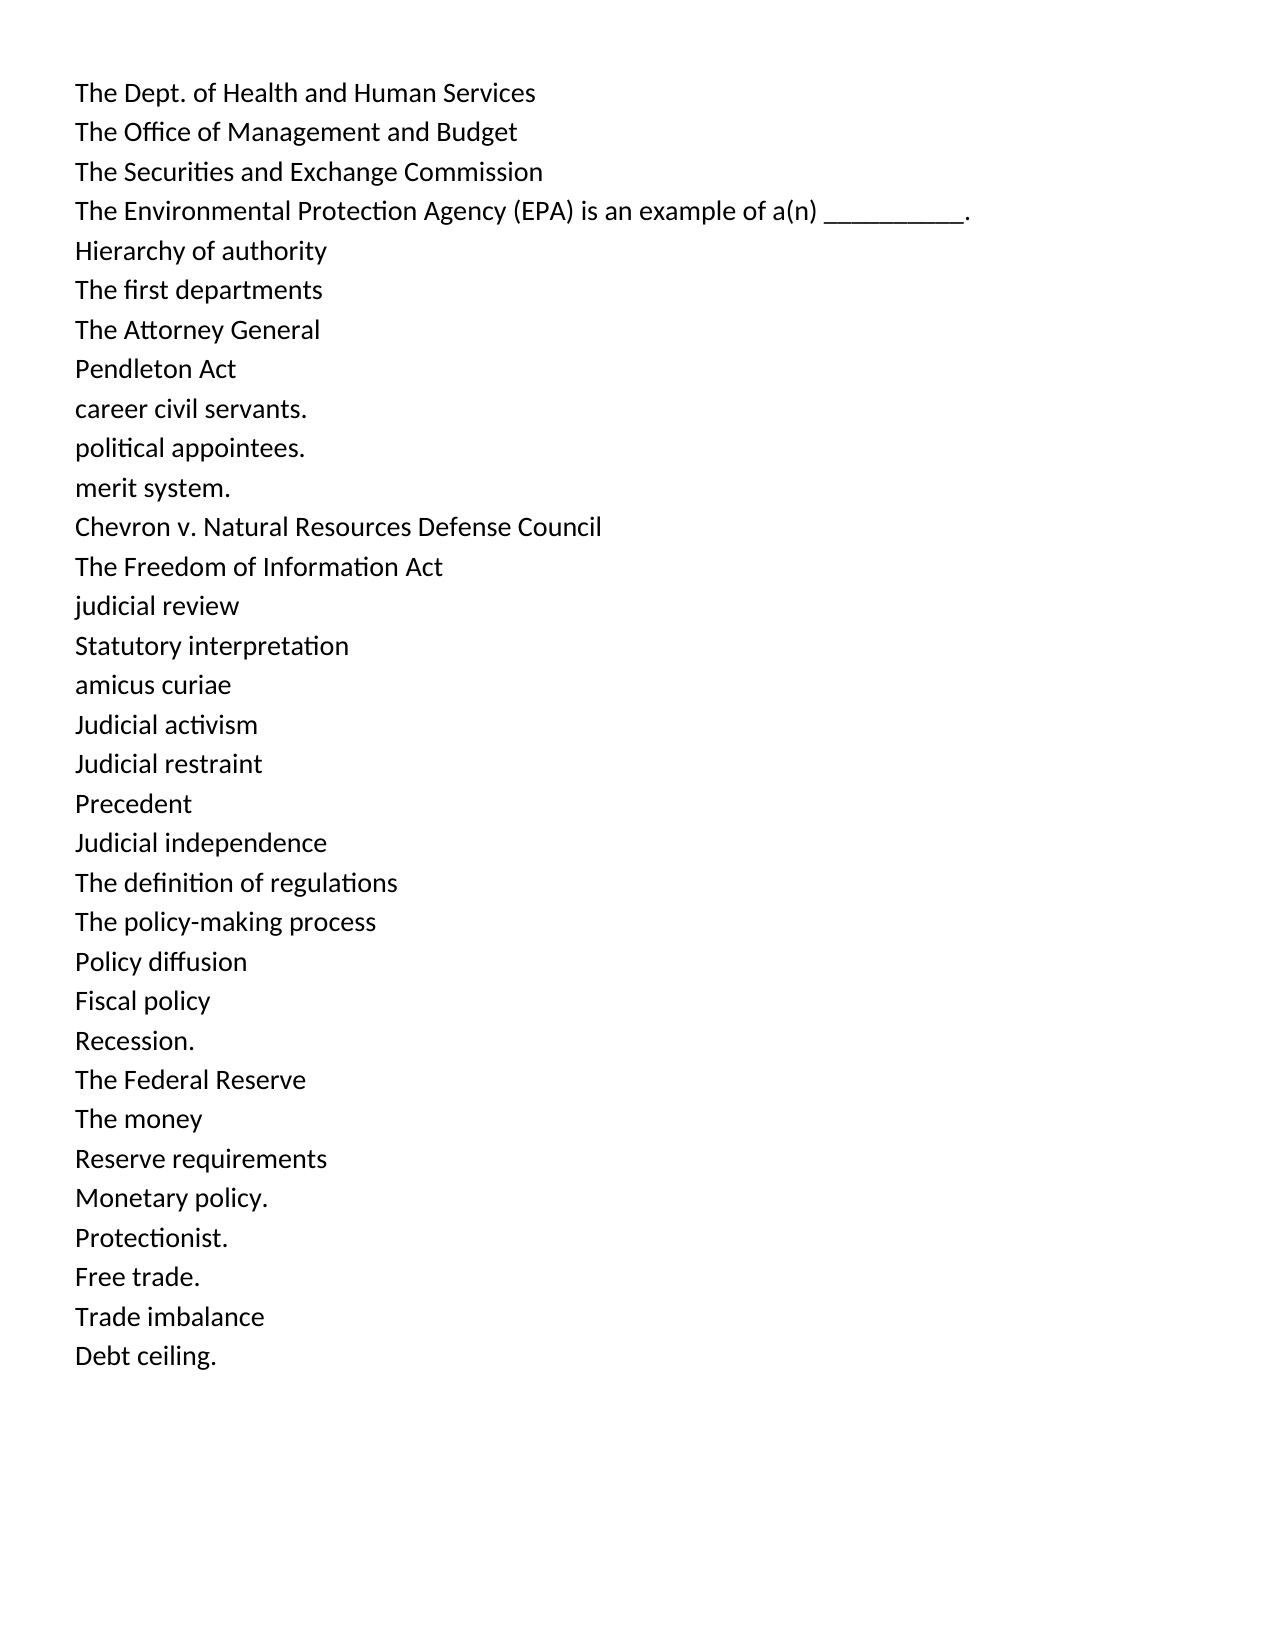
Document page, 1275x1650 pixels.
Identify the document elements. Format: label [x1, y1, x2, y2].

text [75, 75, 1200, 1405]
